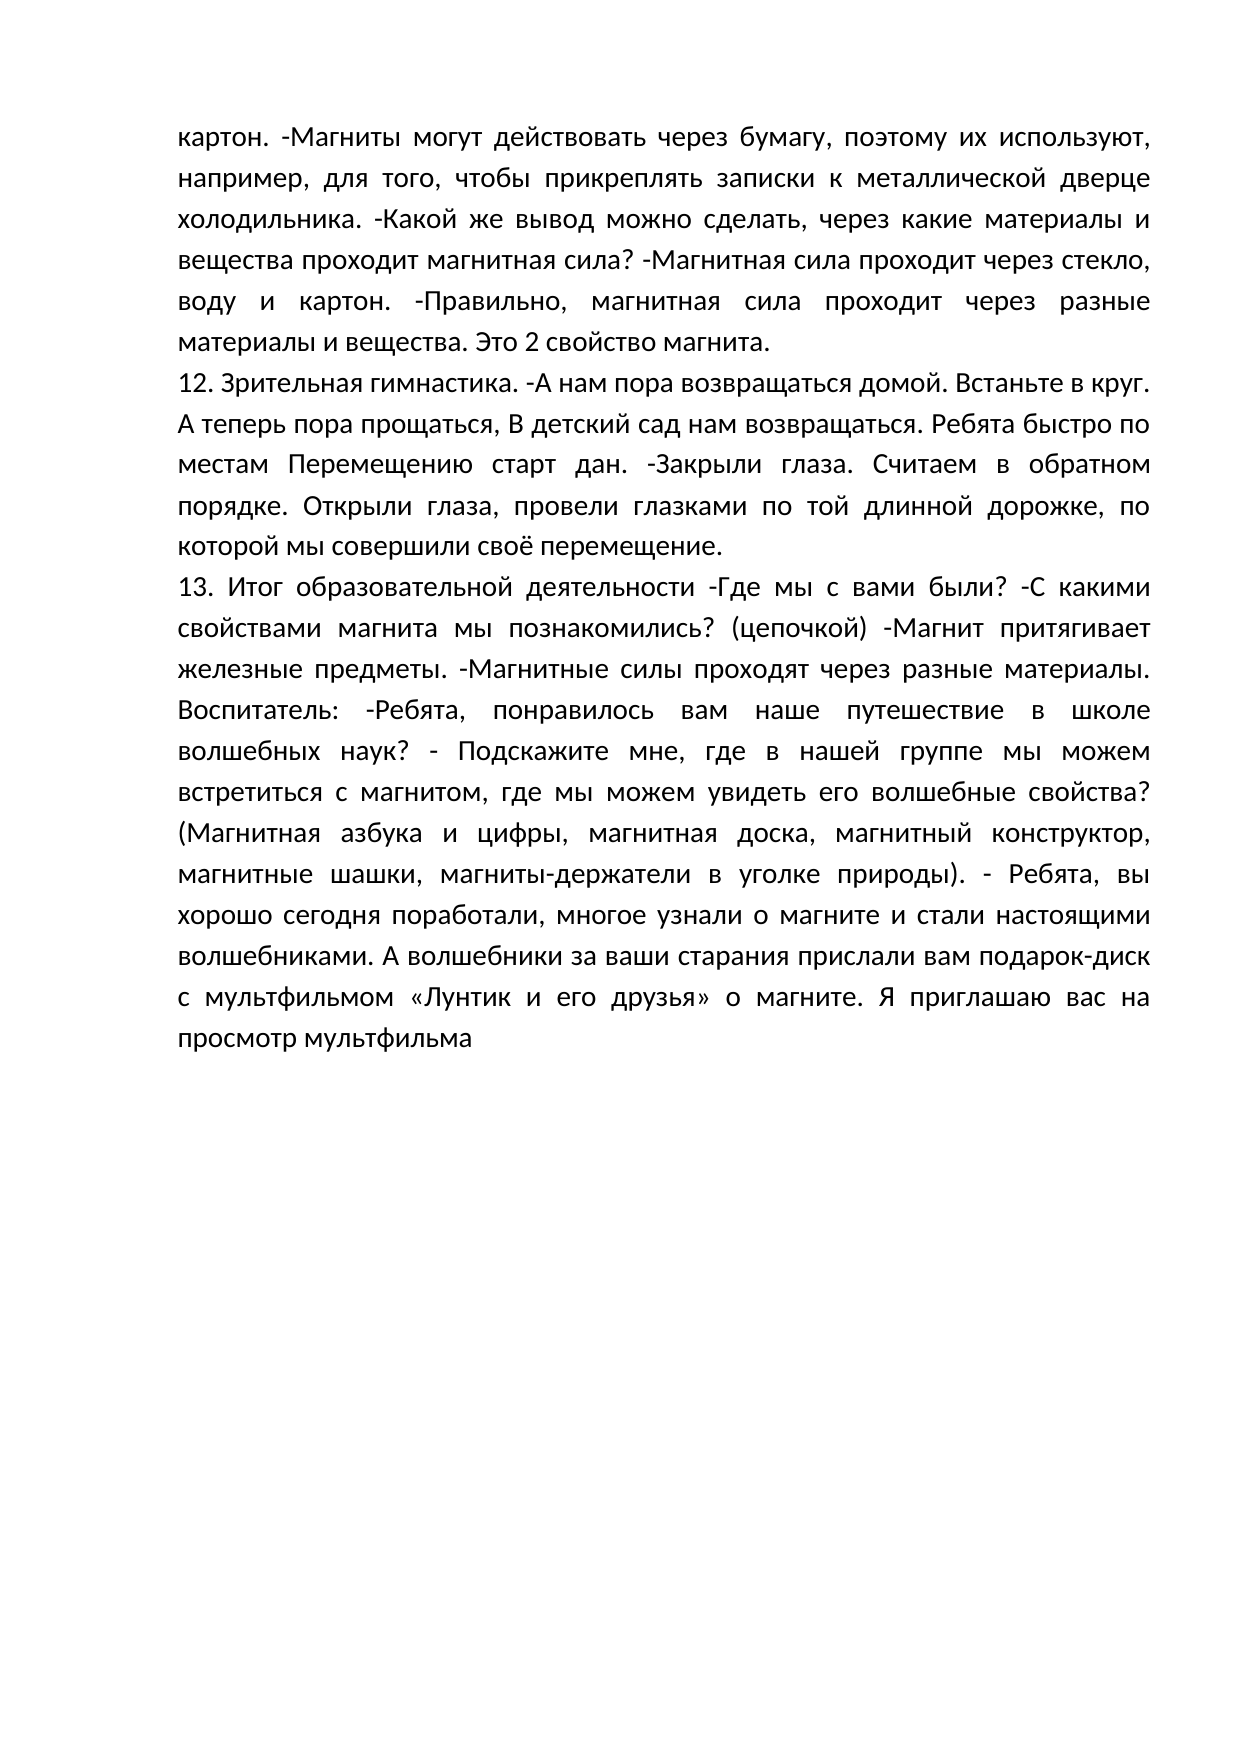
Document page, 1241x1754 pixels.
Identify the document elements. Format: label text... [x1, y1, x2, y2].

text 12. Зрительная гимнастика. -А нам пора возвращаться домой. Встаньте в круг. А теперь пора прощаться, В детский сад нам возвращаться. Ребята быстро по местам Перемещению старт дан. -Закрыли глаза. Считаем в обратном порядке. Открыли глаза, провели глазками по той длинной дорожке, по которой мы совершили своё перемещение. [177, 364, 1152, 563]
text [177, 118, 1152, 358]
text 13. Итог образовательной деятельности -Где мы с вами были? -С какими свойствами магнита мы познакомились? (цепочкой) -Магнит притягивает железные предметы. -Магнитные силы проходят через разные материалы. Воспитатель: -Ребята, понравилось вам наше путешествие в школе волшебных наук? - Подскажите мне, где в нашей группе мы можем встретиться с магнитом, где мы можем увидеть его волшебные свойства? (Магнитная азбука и цифры, магнитная доска, магнитный конструктор, магнитные шашки, магниты-держатели в уголке природы). - Ребята, вы хорошо сегодня поработали, многое узнали о магните и стали настоящими волшебниками. А волшебники за ваши старания прислали вам подарок-диск с мультфильмом «Лунтик и его друзья» о магните. Я приглашаю вас на просмотр мультфильма [177, 568, 1152, 1054]
